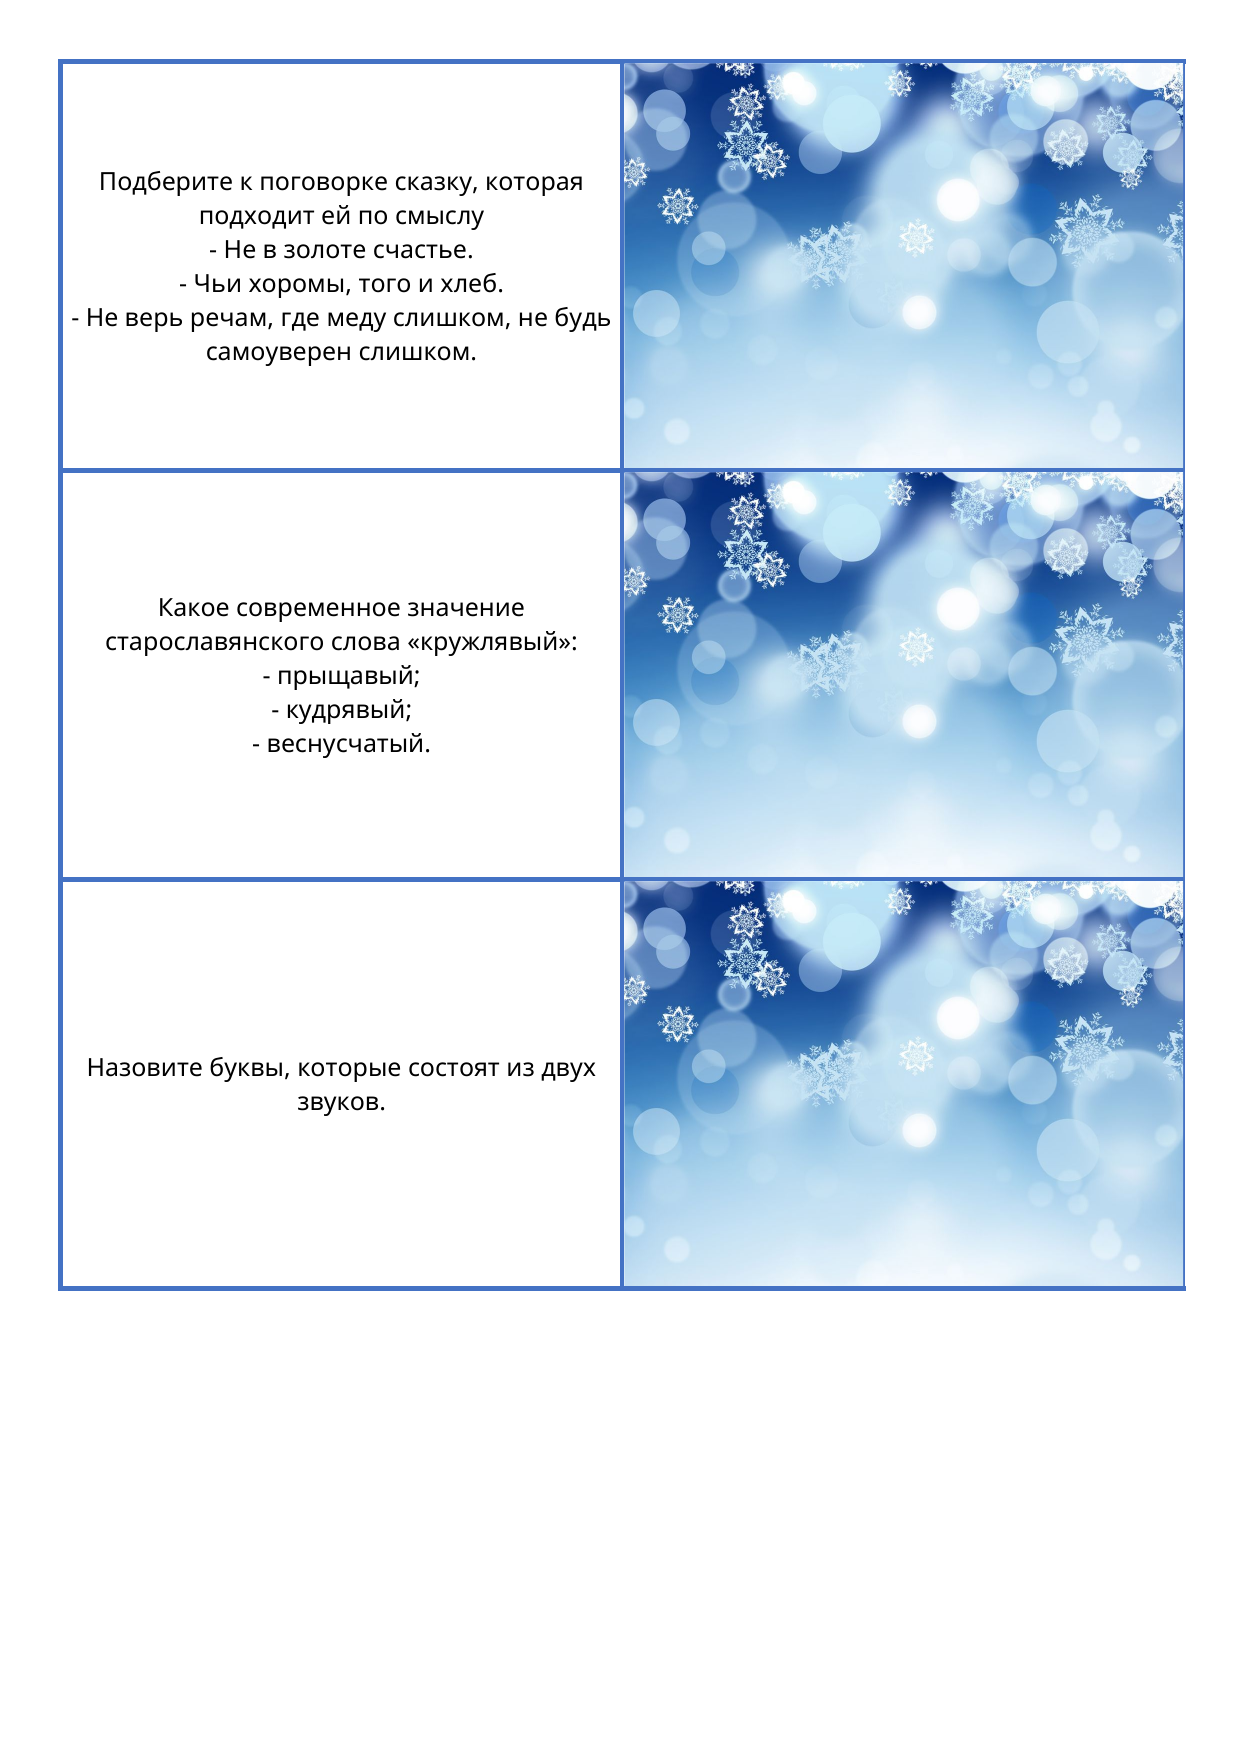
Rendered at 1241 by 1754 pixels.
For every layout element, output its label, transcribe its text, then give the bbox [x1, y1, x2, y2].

table_cell Подберите к поговорке сказку, которая подходит ей по смыслу - Не в золоте счастье. - Чьи хоромы, того и хлеб. - Не верь речам, где меду слишком, не будь самоуверен слишком. [63, 64, 620, 468]
table_cell Какое современное значение старославянского слова «кружлявый»: - прыщавый; - кудрявый; - веснусчатый. [63, 473, 620, 877]
picture [624, 472, 1184, 877]
picture [624, 881, 1184, 1286]
table_cell Назовите буквы, которые состоят из двух звуков. [63, 882, 620, 1286]
picture [624, 63, 1184, 468]
